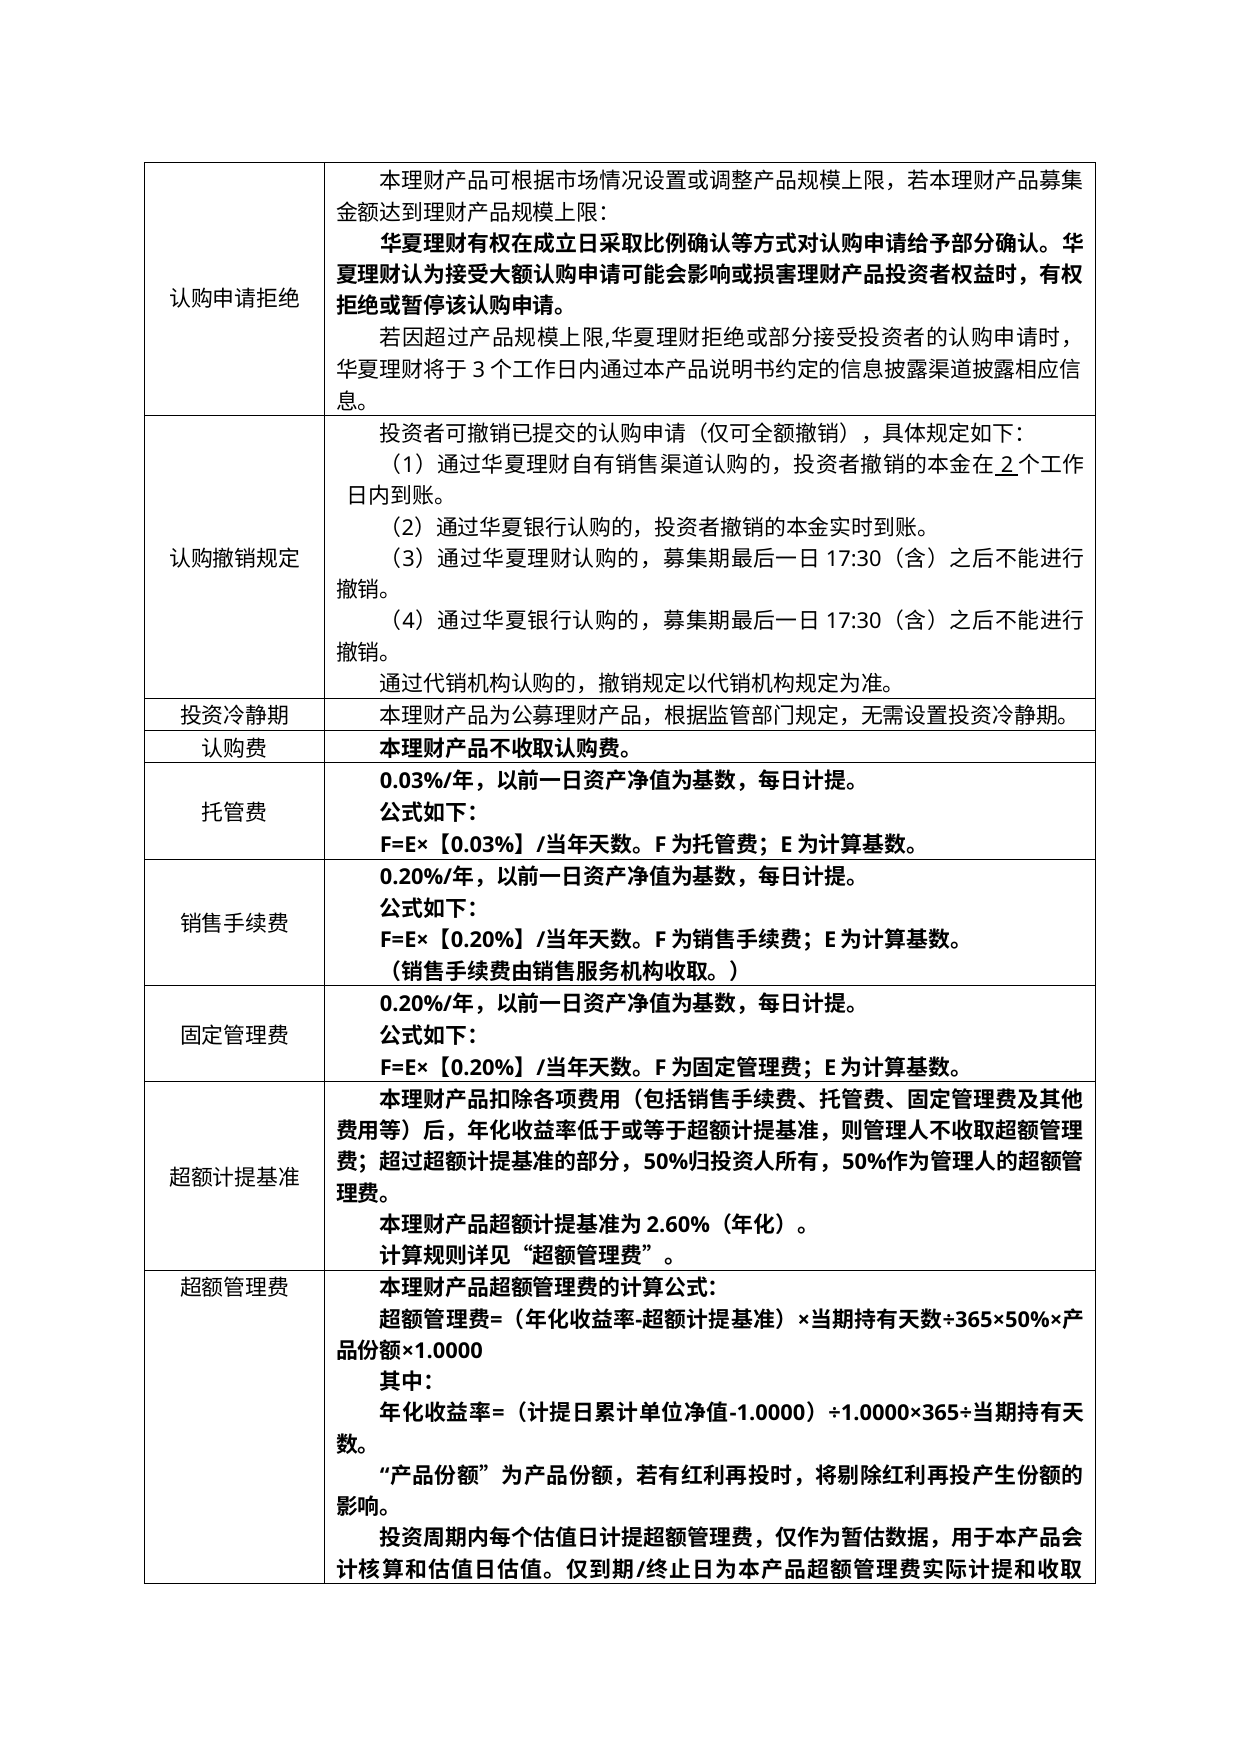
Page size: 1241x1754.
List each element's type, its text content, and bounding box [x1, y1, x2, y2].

table_cell 投资冷静期 [145, 699, 324, 730]
table_cell 0.20%/年，以前一日资产净值为基数，每日计提。 公式如下： F=E×【0.20%】/当年天数。F为销售手续费；E为计算基数。 （销售手续费由销售服务机构收取。） [325, 860, 1095, 985]
table_cell 本理财产品可根据市场情况设置或调整产品规模上限，若本理财产品募集金额达到理财产品规模上限： 华夏理财有权在成立日采取比例确认等方式对认购申请给予部分确认。华夏理财认为接受大额认购申请可能会影响或损害理财产品投资者权益时，有权拒绝或暂停该认购申请。 若因超过产品规模上限,华夏理财拒绝或部分接受投资者的认购申请时，华夏理财将于 3 个工作日内通过本产品说明书约定的信息披露渠道披露相应信息。 [325, 163, 1095, 415]
table_cell 固定管理费 [145, 986, 324, 1081]
table_cell 认购申请拒绝 [145, 163, 324, 415]
table_cell 0.20%/年，以前一日资产净值为基数，每日计提。 公式如下： F=E×【0.20%】/当年天数。F为固定管理费；E为计算基数。 [325, 986, 1095, 1081]
table_cell 0.03%/年，以前一日资产净值为基数，每日计提。 公式如下： F=E×【0.03%】/当年天数。F为托管费；E为计算基数。 [325, 763, 1095, 858]
table_cell 本理财产品不收取认购费。 [325, 731, 1095, 762]
table_cell 超额管理费 [145, 1271, 324, 1583]
table_cell 认购费 [145, 731, 324, 762]
table_cell 本理财产品为公募理财产品，根据监管部门规定，无需设置投资冷静期。 [325, 699, 1095, 730]
table_cell 托管费 [145, 763, 324, 858]
table_cell 本理财产品扣除各项费用（包括销售手续费、托管费、固定管理费及其他费用等）后，年化收益率低于或等于超额计提基准，则管理人不收取超额管理费；超过超额计提基准的部分，50%归投资人所有，50%作为管理人的超额管理费。 本理财产品超额计提基准为2.60%（年化）。 计算规则详见“超额管理费”。 [325, 1082, 1095, 1270]
table_cell 超额计提基准 [145, 1082, 324, 1270]
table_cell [325, 1271, 1095, 1583]
table_cell 投资者可撤销已提交的认购申请（仅可全额撤销），具体规定如下： （1）通过华夏理财自有销售渠道认购的，投资者撤销的本金在 2个工作日内到账。 （2）通过华夏银行认购的，投资者撤销的本金实时到账。 （3）通过华夏理财认购的，募集期最后一日17:30（含）之后不能进行撤销。 （4）通过华夏银行认购的，募集期最后一日17:30（含）之后不能进行撤销。 通过代销机构认购的，撤销规定以代销机构规定为准。 [325, 416, 1095, 698]
table_cell 销售手续费 [145, 860, 324, 985]
table_cell 认购撤销规定 [145, 416, 324, 698]
